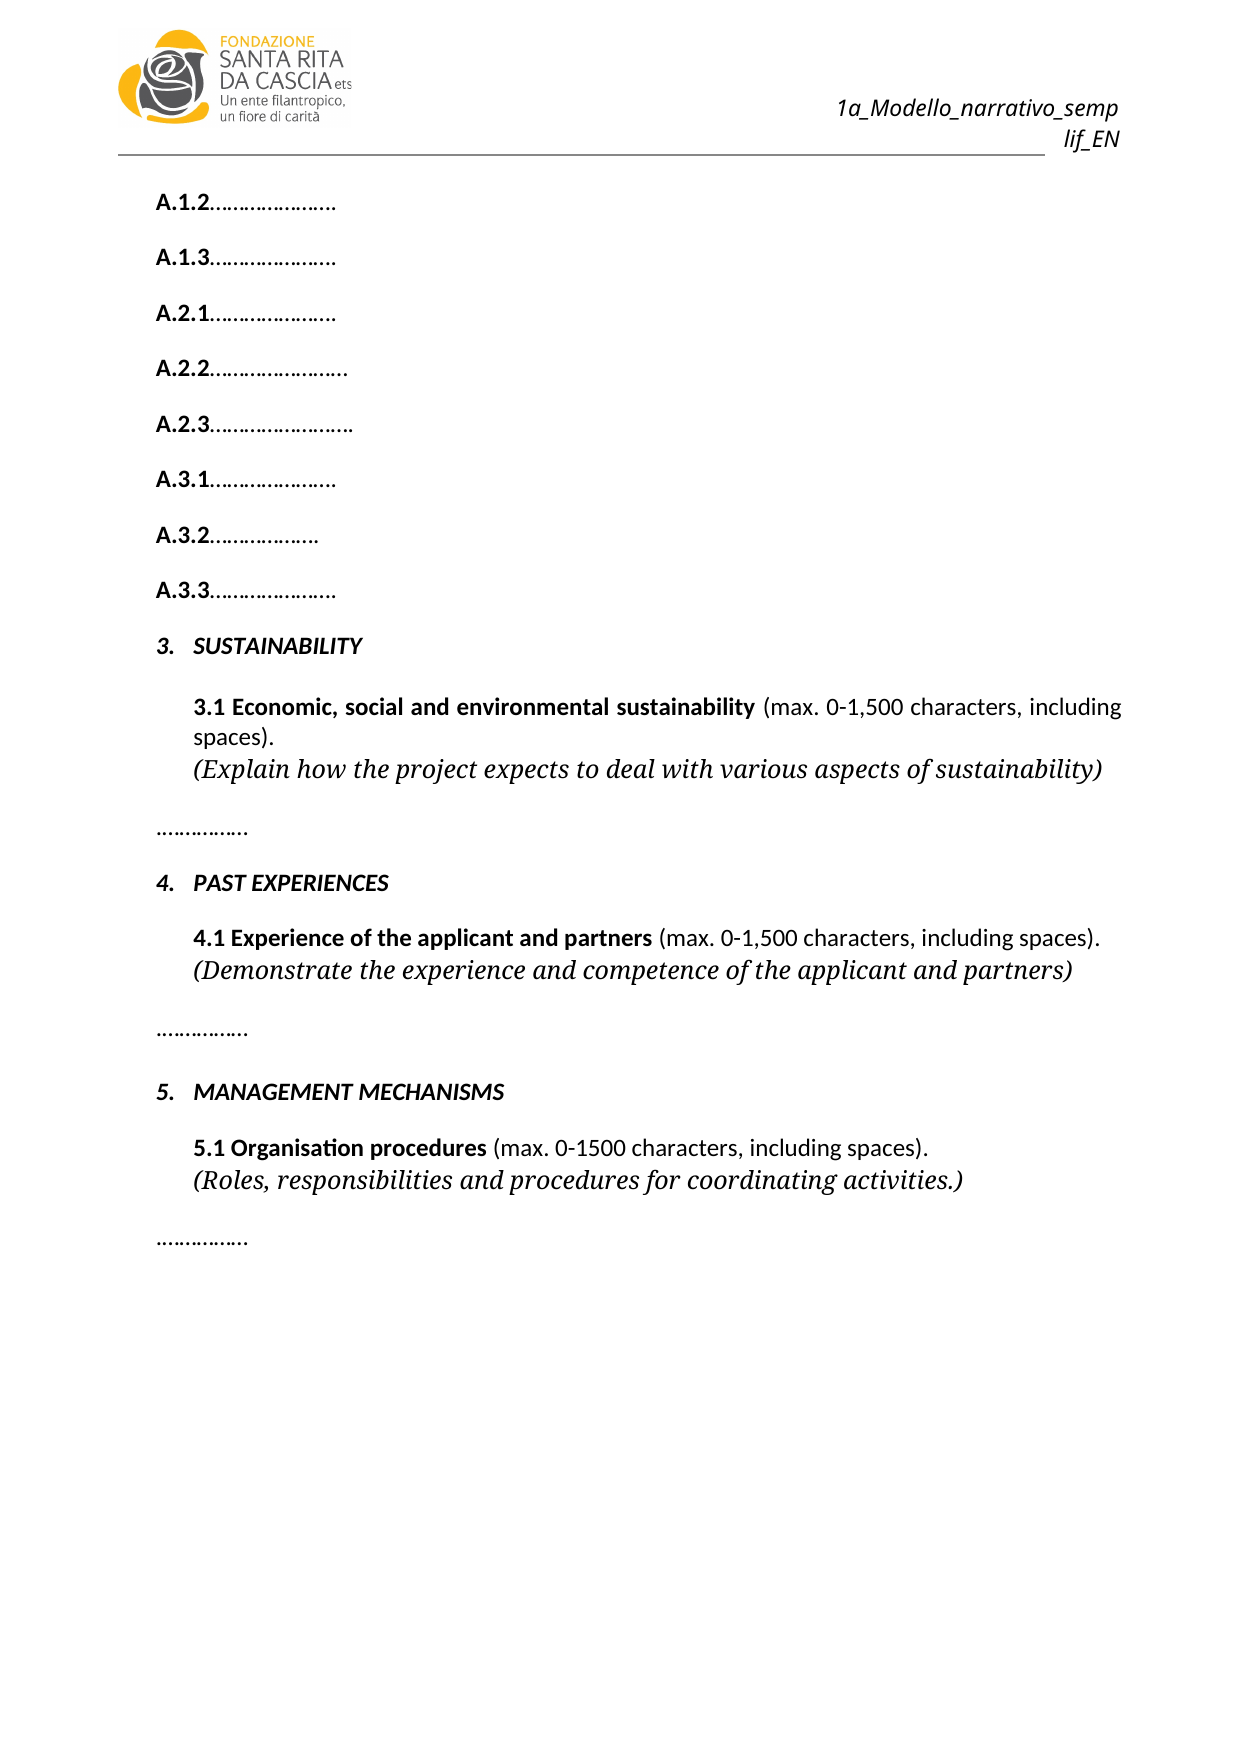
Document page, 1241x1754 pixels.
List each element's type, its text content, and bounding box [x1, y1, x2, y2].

picture [118, 28, 352, 128]
list 3.1 Economic, social and environmental sustainability (max. 0-1,500 characters, including spaces). [193, 691, 1122, 752]
list (Demonstrate the experience and competence of the applicant and partners) [193, 953, 1122, 987]
list MANAGEMENT MECHANISMS [156, 1076, 1122, 1107]
list 5.1 Organisation procedures (max. 0-1500 characters, including spaces). [193, 1132, 1122, 1162]
text A.2.3……………………. [156, 408, 1122, 438]
text A.1.3…………………. [156, 241, 1122, 272]
text A.2.1…………………. [156, 297, 1122, 327]
list PAST EXPERIENCES [156, 867, 1122, 897]
text .…………… [156, 1012, 1122, 1042]
text A.3.3…………………. [156, 574, 1122, 605]
text A.3.1…………………. [156, 463, 1122, 494]
text A.2.2…………………… [156, 352, 1122, 383]
text .…………… [156, 1221, 1122, 1252]
list (Explain how the project expects to deal with various aspects of sustainability) [193, 752, 1122, 786]
text A.1.2…………………. [156, 186, 1122, 216]
list SUSTAINABILITY [156, 630, 1122, 661]
list 4.1 Experience of the applicant and partners (max. 0-1,500 characters, including spaces). [193, 922, 1122, 953]
list (Roles, responsibilities and procedures for coordinating activities.) [193, 1162, 1122, 1196]
text .…………… [156, 811, 1122, 842]
text A.3.2………………. [156, 519, 1122, 549]
